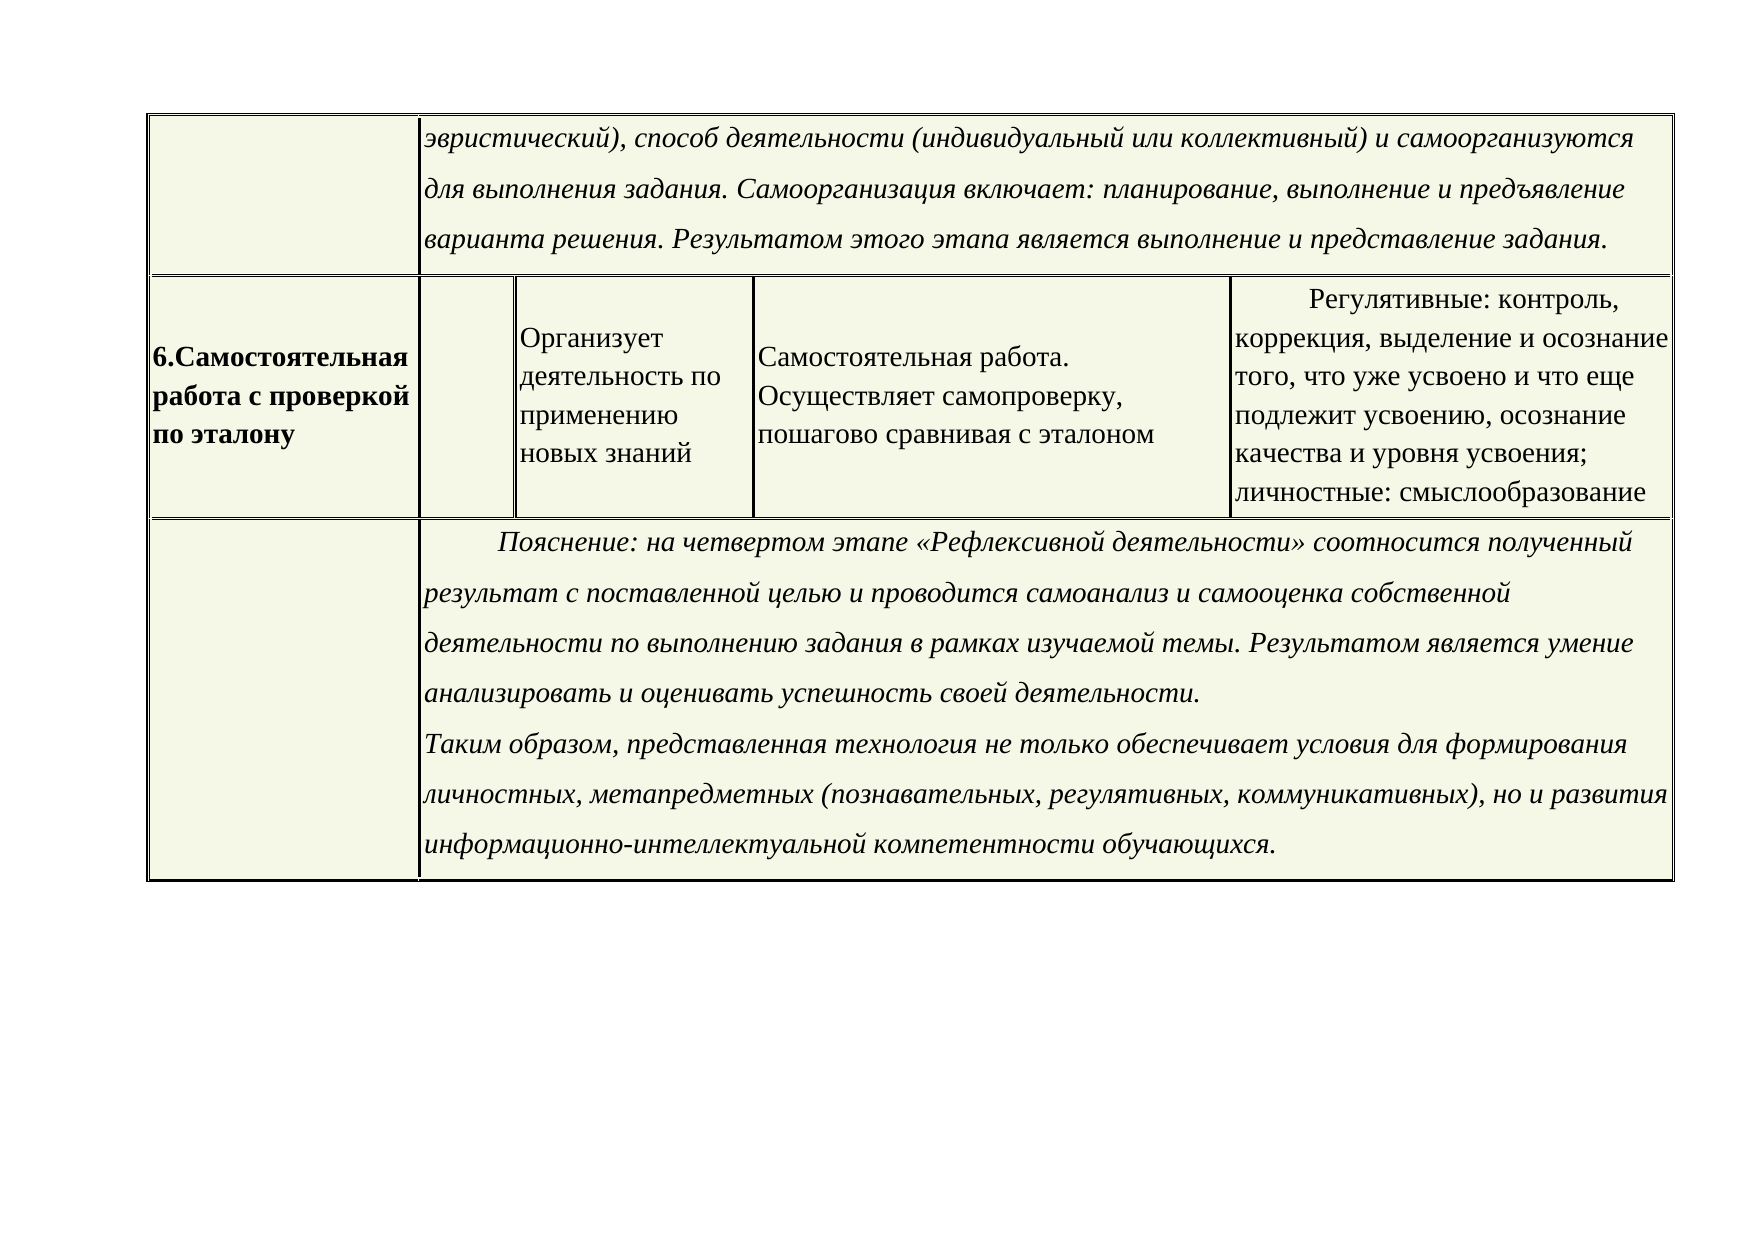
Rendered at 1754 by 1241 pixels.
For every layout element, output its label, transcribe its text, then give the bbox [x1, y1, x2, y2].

table_cell 6.Самостоятельная работа с проверкой по эталону [150, 274, 418, 517]
table_cell Организует деятельность по применению новых знаний [517, 277, 752, 517]
table_cell [150, 114, 419, 273]
table_cell Регулятивные: контроль, коррекция, выделение и осознание того, что уже усвоено и что еще подлежит усвоению, осознание качества и уровня усвоения; личностные: смыслообразование [1232, 274, 1672, 517]
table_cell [419, 116, 1672, 273]
table_cell Самостоятельная работа. Осуществляет самопроверку, пошагово сравнивая с эталоном [755, 277, 1229, 517]
table_cell [148, 517, 419, 879]
table_cell Пояснение: на четвертом этапе «Рефлексивной деятельности» соотносится полученный результат с поставленной целью и проводится самоанализ и самооценка собственной деятельности по выполнению задания в рамках изучаемой темы. Результатом является умение анализировать и оценивать успешность своей деятельности. Таким образом, представленная технология не только обеспечивает условия для формирования личностных, метапредметных (познавательных, регулятивных, коммуникативных), но и развития информационно-интеллектуальной компетентности обучающихся. [419, 517, 1673, 879]
table_cell [421, 277, 513, 517]
